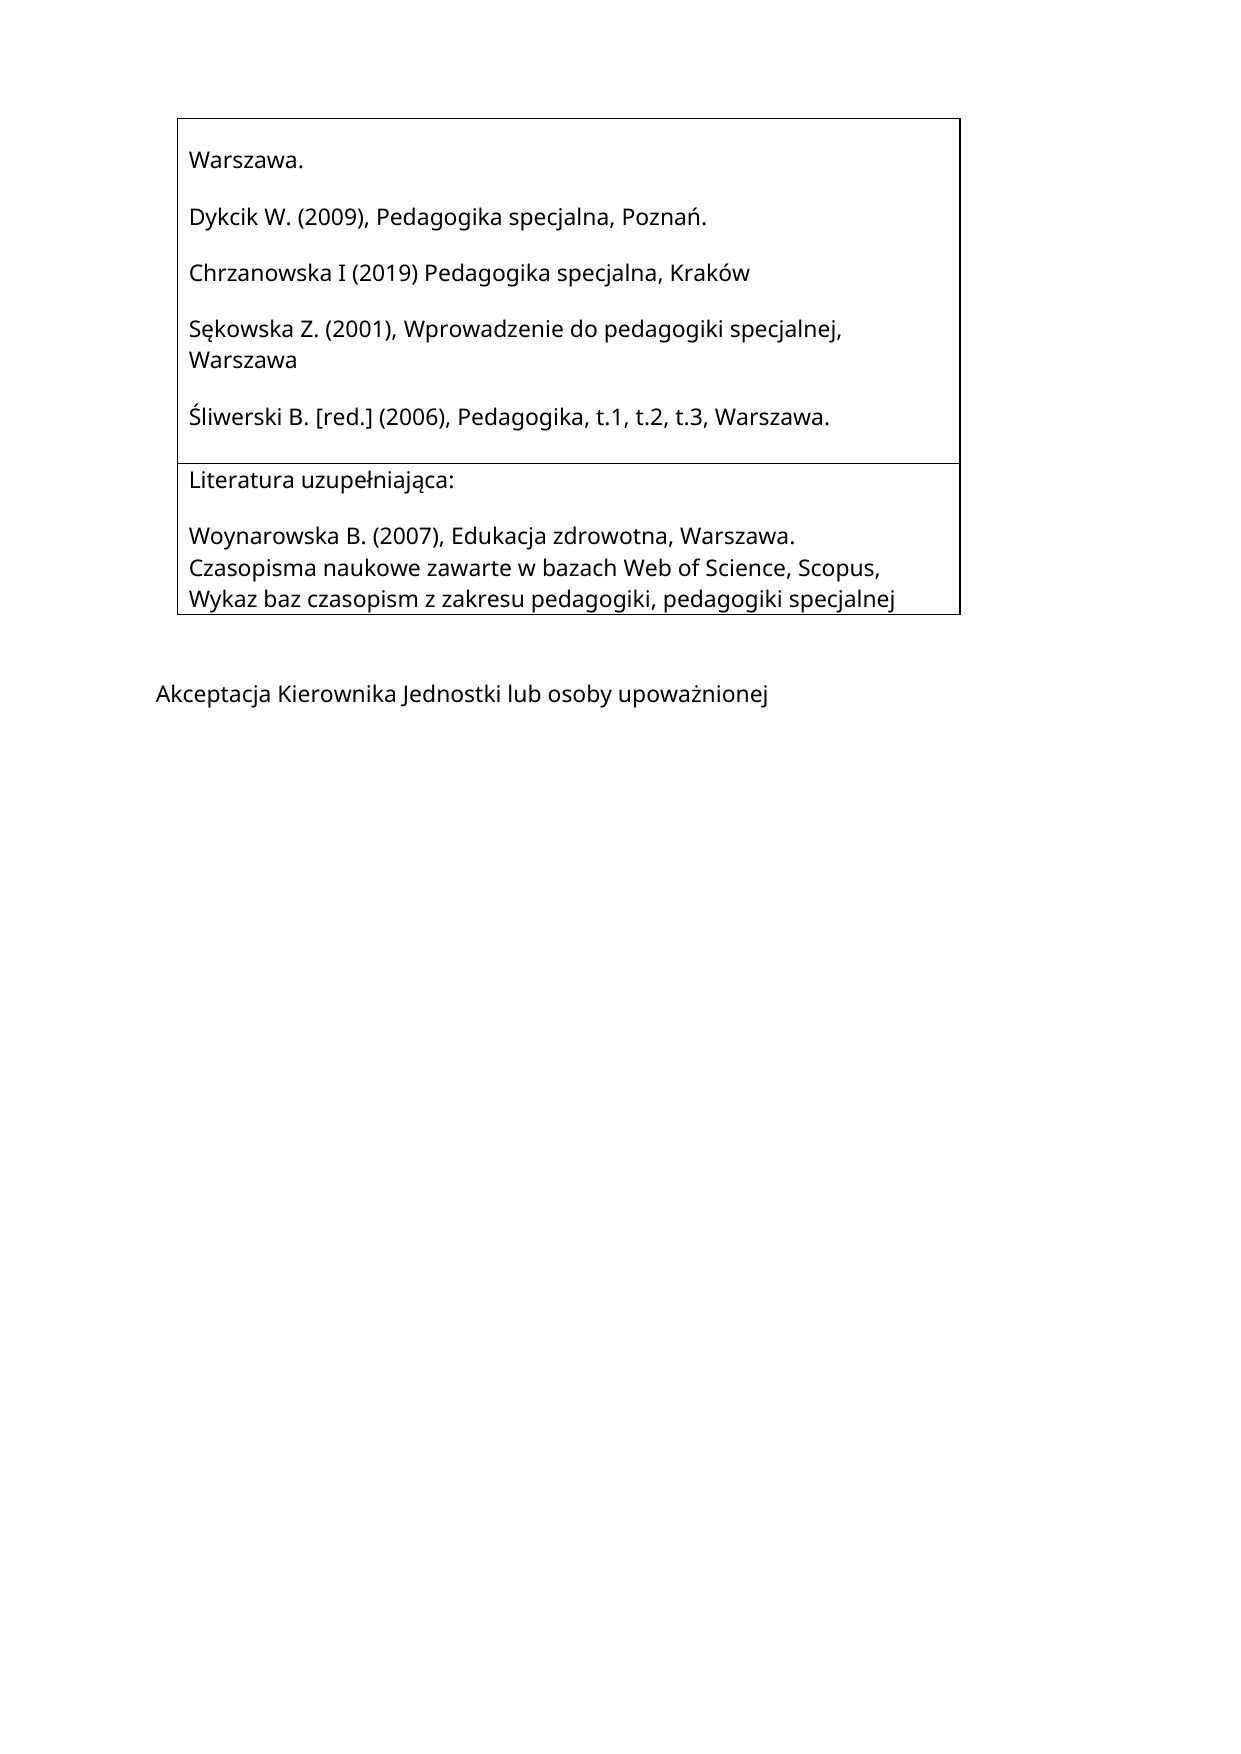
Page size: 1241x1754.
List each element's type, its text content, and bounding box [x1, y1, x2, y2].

table_cell Literatura uzupełniająca: Woynarowska B. (2007), Edukacja zdrowotna, Warszawa. Czasopisma naukowe zawarte w bazach Web of Science, Scopus, Wykaz baz czasopism z zakresu pedagogiki, pedagogiki specjalnej [178, 464, 959, 614]
text Akceptacja Kierownika Jednostki lub osoby upoważnionej [156, 677, 1122, 709]
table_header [178, 119, 959, 463]
